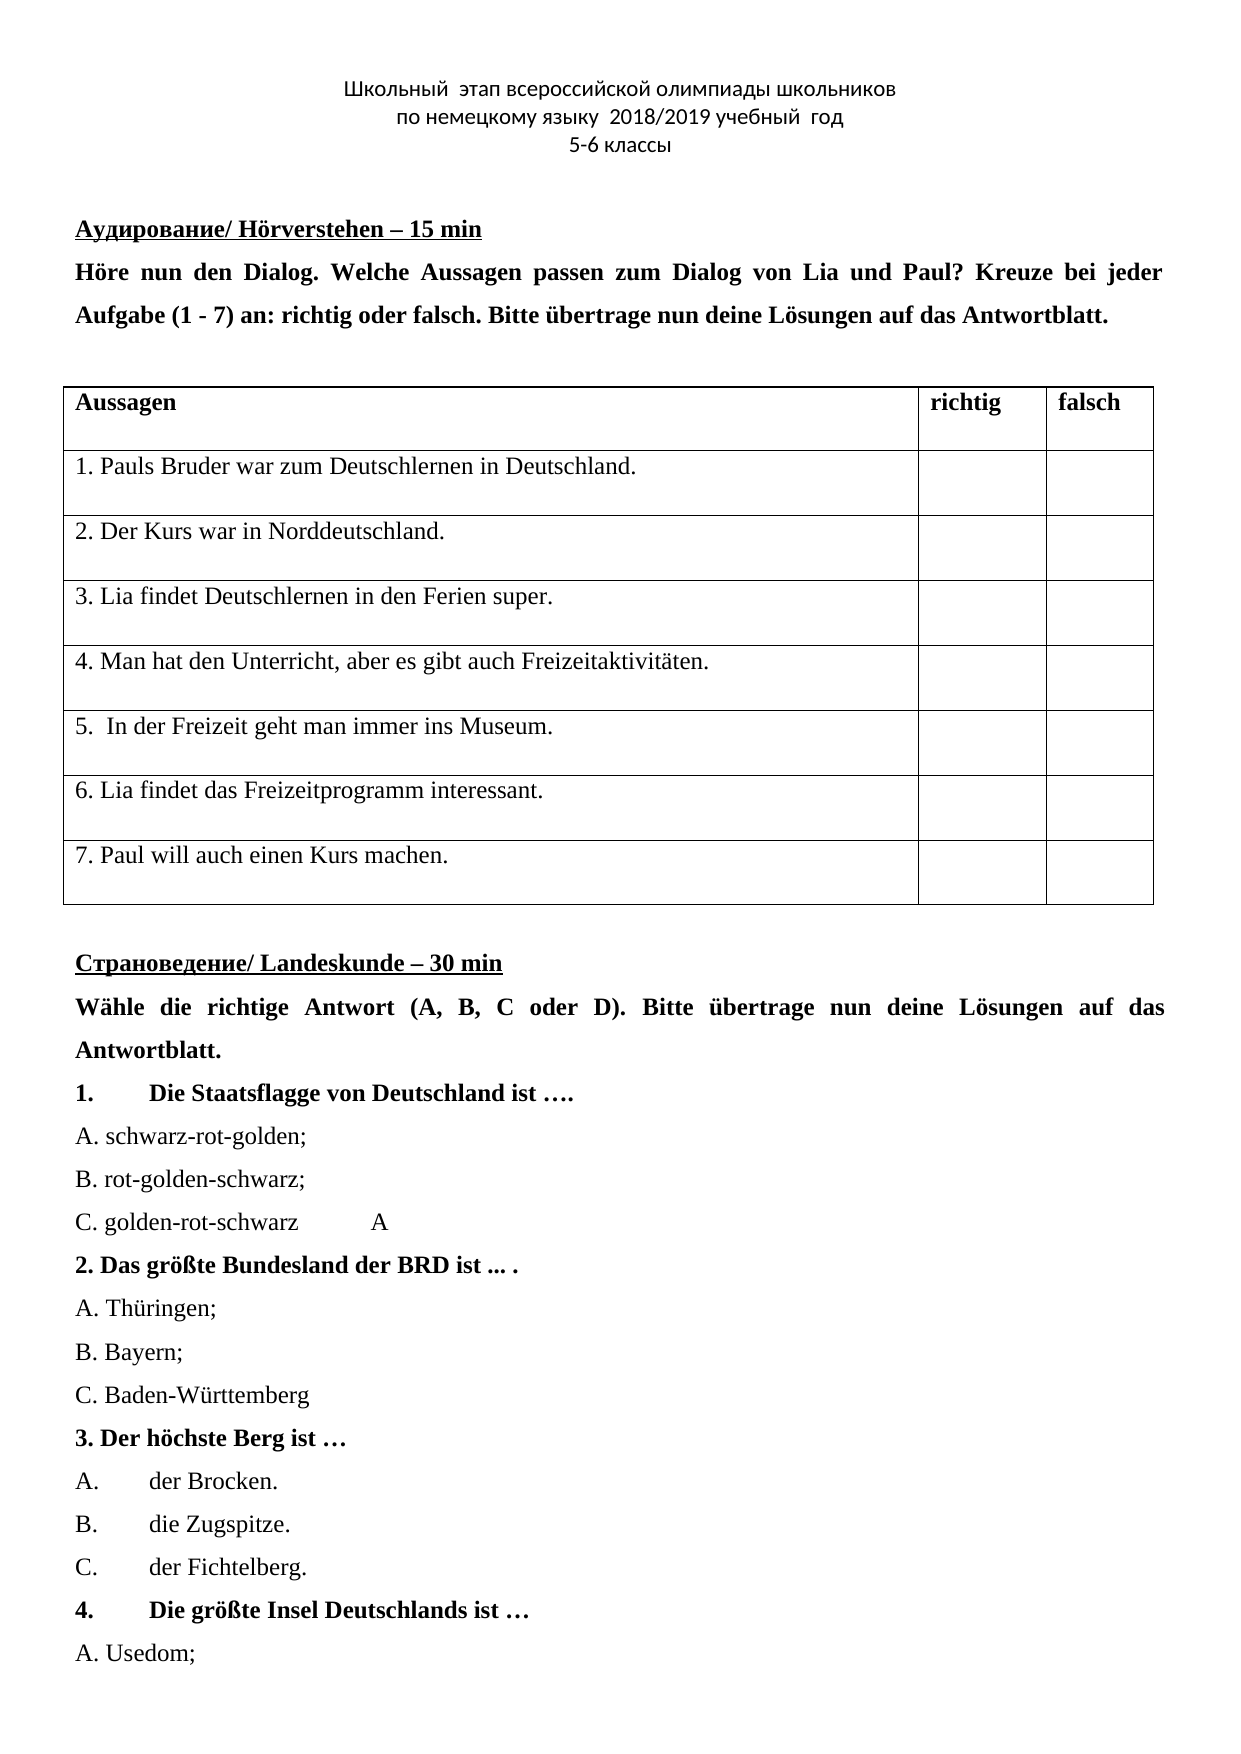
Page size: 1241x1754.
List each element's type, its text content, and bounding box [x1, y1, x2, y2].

list der Fichtelberg. [75, 1552, 1165, 1581]
table_cell [1047, 581, 1153, 645]
table_cell [919, 711, 1046, 774]
table_cell [1047, 646, 1153, 710]
text C. golden-rot-schwarz A [75, 1207, 1165, 1236]
list die Zugspitze. [75, 1509, 1165, 1538]
text 2. Das größte Bundesland der BRD ist ... . [75, 1250, 1165, 1279]
text A. Usedom; [75, 1638, 1165, 1667]
text B. rot-golden-schwarz; [75, 1164, 1165, 1193]
table_cell [919, 581, 1046, 645]
table_cell [919, 451, 1046, 515]
text C. Baden-Württemberg [75, 1380, 1165, 1408]
table_cell 1. Pauls Bruder war zum Deutschlernen in Deutschland. [64, 451, 918, 515]
table_cell 4. Man hat den Unterricht, aber es gibt auch Freizeitaktivitäten. [64, 646, 918, 710]
table_cell [919, 776, 1046, 839]
table_cell [919, 646, 1046, 710]
table_header Aussagen [64, 388, 918, 450]
table_cell [1047, 841, 1153, 904]
list der Brocken. [75, 1466, 1165, 1495]
text 4. Die größte Insel Deutschlands ist … [75, 1595, 1165, 1624]
text Höre nun den Dialog. Welche Aussagen passen zum Dialog von Lia und Paul? Kreuze bei jeder Aufgabe (1 - 7) an: richtig oder falsch. Bitte übertrage nun deine Lösungen auf das Antwortblatt. [75, 257, 1165, 329]
text A. Thüringen; [75, 1293, 1165, 1322]
text Wähle die richtige Antwort (A, B, C oder D). Bitte übertrage nun deine Lösungen auf das Antwortblatt. [75, 992, 1165, 1063]
table_cell 7. Paul will auch einen Kurs machen. [64, 841, 918, 904]
table_cell 3. Lia findet Deutschlernen in den Ferien super. [64, 581, 918, 645]
text Аудирование/ Hörverstehen – 15 min [75, 214, 1165, 243]
table_cell [919, 516, 1046, 580]
text Страноведение/ Landeskunde – 30 min [75, 948, 1165, 977]
table_cell [1047, 451, 1153, 515]
table_cell [1047, 776, 1153, 839]
table_cell [1047, 711, 1153, 774]
text B. Bayern; [75, 1337, 1165, 1365]
text 3. Der höchste Berg ist … [75, 1423, 1165, 1452]
table_cell [1047, 516, 1153, 580]
table_cell 6. Lia findet das Freizeitprogramm interessant. [64, 776, 918, 839]
table_cell [919, 841, 1046, 904]
text 1. Die Staatsflagge von Deutschland ist …. [75, 1078, 1165, 1107]
table_header falsch [1047, 388, 1153, 450]
text A. schwarz-rot-golden; [75, 1121, 1165, 1150]
table_cell 2. Der Kurs war in Norddeutschland. [64, 516, 918, 580]
table_header richtig [919, 388, 1046, 450]
table_cell 5. In der Freizeit geht man immer ins Museum. [64, 711, 918, 774]
